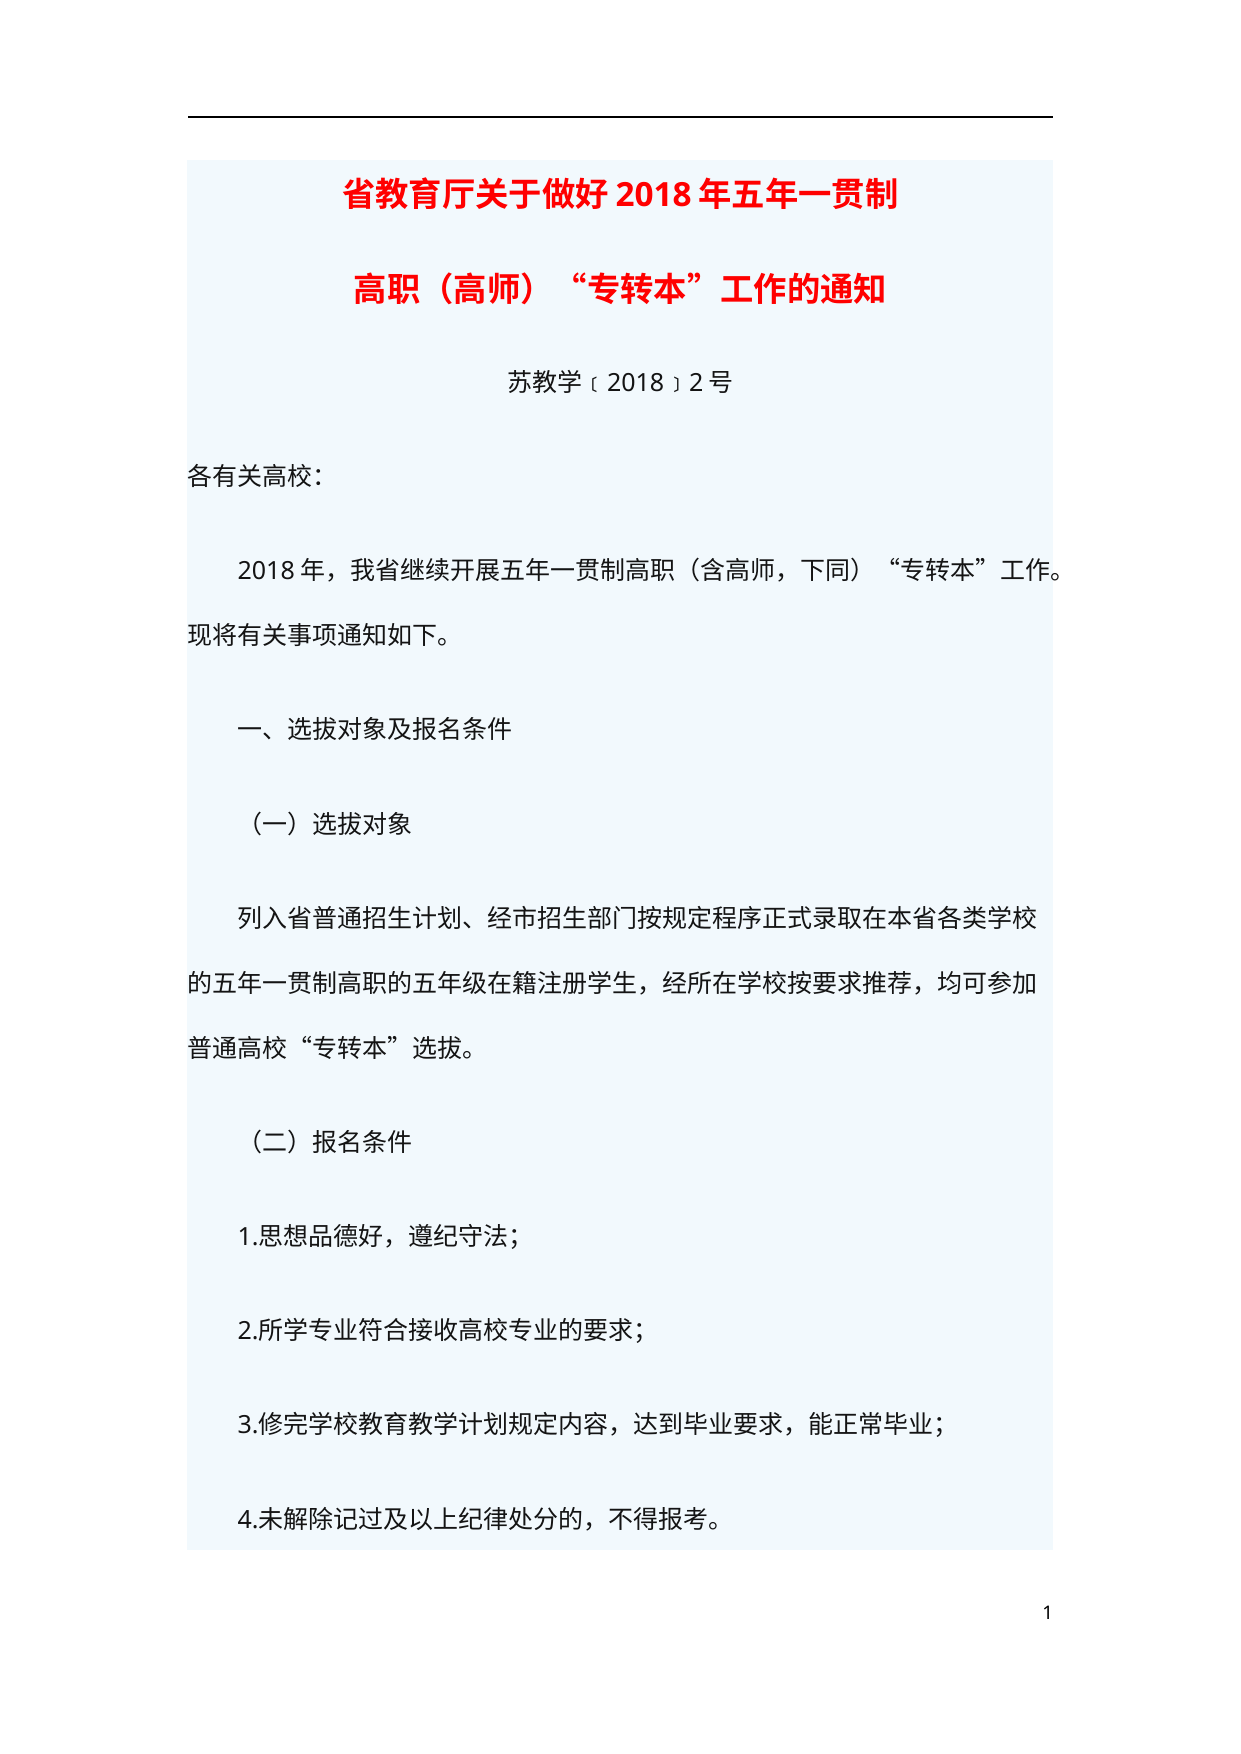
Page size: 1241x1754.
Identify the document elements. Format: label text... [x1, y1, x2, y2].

text 各有关高校： [187, 442, 1053, 507]
text （一）选拔对象 [187, 790, 1053, 855]
text 列入省普通招生计划、经市招生部门按规定程序正式录取在本省各类学校的五年一贯制高职的五年级在籍注册学生，经所在学校按要求推荐，均可参加普通高校“专转本”选拔。 [187, 884, 1053, 1079]
text 4.未解除记过及以上纪律处分的，不得报考。 [187, 1485, 1053, 1550]
text （二）报名条件 [187, 1108, 1053, 1173]
text 3.修完学校教育教学计划规定内容，达到毕业要求，能正常毕业； [187, 1391, 1053, 1456]
text 2018年，我省继续开展五年一贯制高职（含高师，下同）“专转本”工作。现将有关事项通知如下。 [187, 536, 1053, 666]
text 高职（高师）“专转本”工作的通知 [187, 254, 1053, 319]
text 2.所学专业符合接收高校专业的要求； [187, 1296, 1053, 1361]
text 一、选拔对象及报名条件 [187, 696, 1053, 761]
text 省教育厅关于做好2018年五年一贯制 [187, 160, 1053, 225]
text 1.思想品德好，遵纪守法； [187, 1202, 1053, 1267]
text 苏教学﹝2018﹞2号 [187, 348, 1053, 413]
